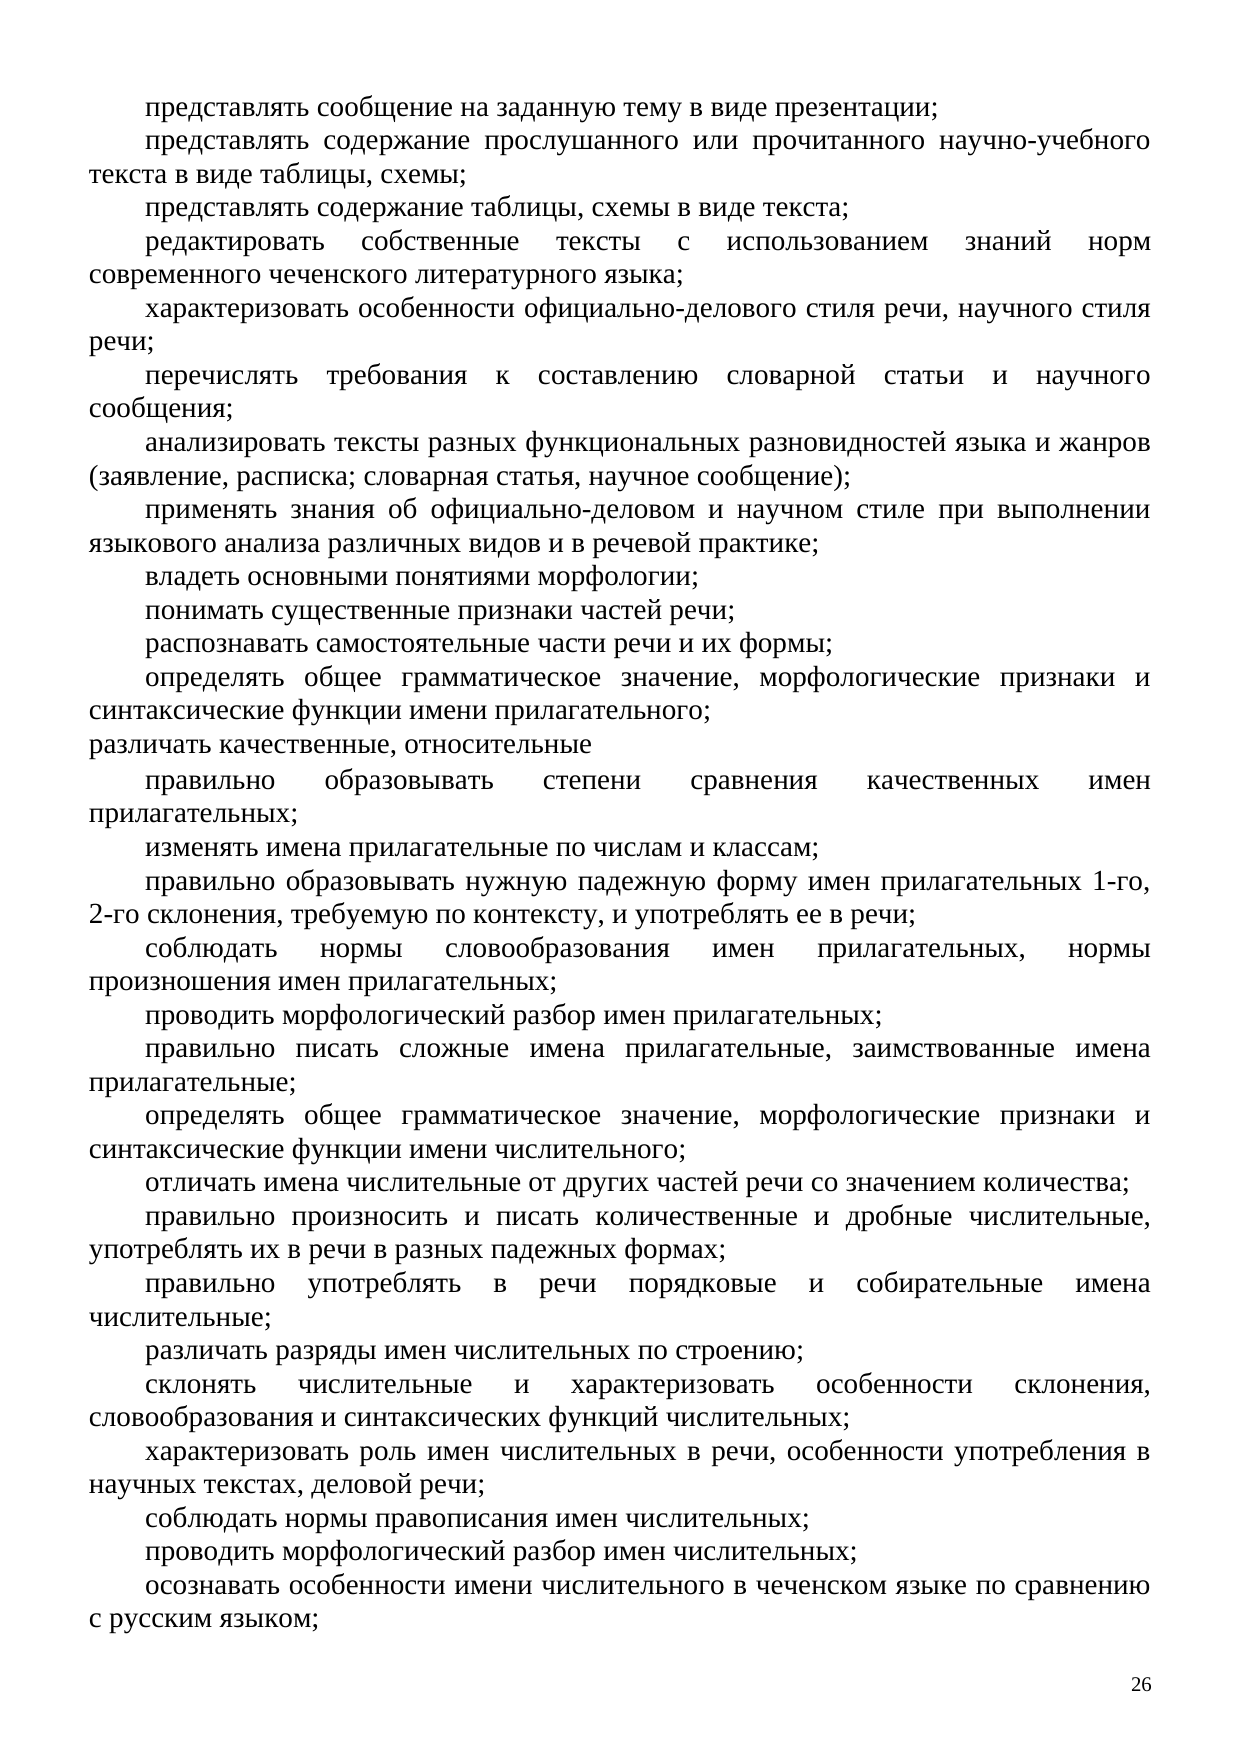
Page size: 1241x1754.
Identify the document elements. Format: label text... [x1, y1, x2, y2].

text различать качественные, относительные [89, 726, 1152, 759]
text представлять содержание таблицы, схемы в виде текста; [89, 189, 1152, 223]
text различать разряды имен числительных по строению; [89, 1332, 1152, 1366]
text характеризовать особенности официально-делового стиля речи, научного стиля речи; [89, 290, 1152, 357]
text изменять имена прилагательные по числам и классам; [89, 829, 1152, 863]
text определять общее грамматическое значение, морфологические признаки и синтаксические функции имени числительного; [89, 1097, 1152, 1164]
text представлять сообщение на заданную тему в виде презентации; [89, 89, 1152, 122]
text перечислять требования к составлению словарной статьи и научного сообщения; [89, 357, 1152, 424]
text владеть основными понятиями морфологии; [89, 558, 1152, 592]
text соблюдать нормы правописания имен числительных; [89, 1500, 1152, 1533]
text проводить морфологический разбор имен прилагательных; [89, 997, 1152, 1030]
text склонять числительные и характеризовать особенности склонения, словообразования и синтаксических функций числительных; [89, 1366, 1152, 1433]
text представлять содержание прослушанного или прочитанного научно-учебного текста в виде таблицы, схемы; [89, 122, 1152, 189]
text правильно произносить и писать количественные и дробные числительные, употреблять их в речи в разных падежных формах; [89, 1198, 1152, 1265]
text осознавать особенности имени числительного в чеченском языке по сравнению с русским языком; [89, 1567, 1152, 1634]
text редактировать собственные тексты с использованием знаний норм современного чеченского литературного языка; [89, 223, 1152, 290]
text распознавать самостоятельные части речи и их формы; [89, 625, 1152, 659]
text анализировать тексты разных функциональных разновидностей языка и жанров (заявление, расписка; словарная статья, научное сообщение); [89, 424, 1152, 491]
text правильно образовывать нужную падежную форму имен прилагательных 1-го, 2-го склонения, требуемую по контексту, и употреблять ее в речи; [89, 863, 1152, 930]
text правильно образовывать степени сравнения качественных имен прилагательных; [89, 762, 1152, 829]
text определять общее грамматическое значение, морфологические признаки и синтаксические функции имени прилагательного; [89, 659, 1152, 726]
text характеризовать роль имен числительных в речи, особенности употребления в научных текстах, деловой речи; [89, 1433, 1152, 1500]
text отличать имена числительные от других частей речи со значением количества; [89, 1164, 1152, 1198]
text применять знания об официально-деловом и научном стиле при выполнении языкового анализа различных видов и в речевой практике; [89, 491, 1152, 558]
text правильно писать сложные имена прилагательные, заимствованные имена прилагательные; [89, 1030, 1152, 1097]
text понимать существенные признаки частей речи; [89, 592, 1152, 625]
text правильно употреблять в речи порядковые и собирательные имена числительные; [89, 1265, 1152, 1332]
text соблюдать нормы словообразования имен прилагательных, нормы произношения имен прилагательных; [89, 930, 1152, 997]
text проводить морфологический разбор имен числительных; [89, 1533, 1152, 1567]
